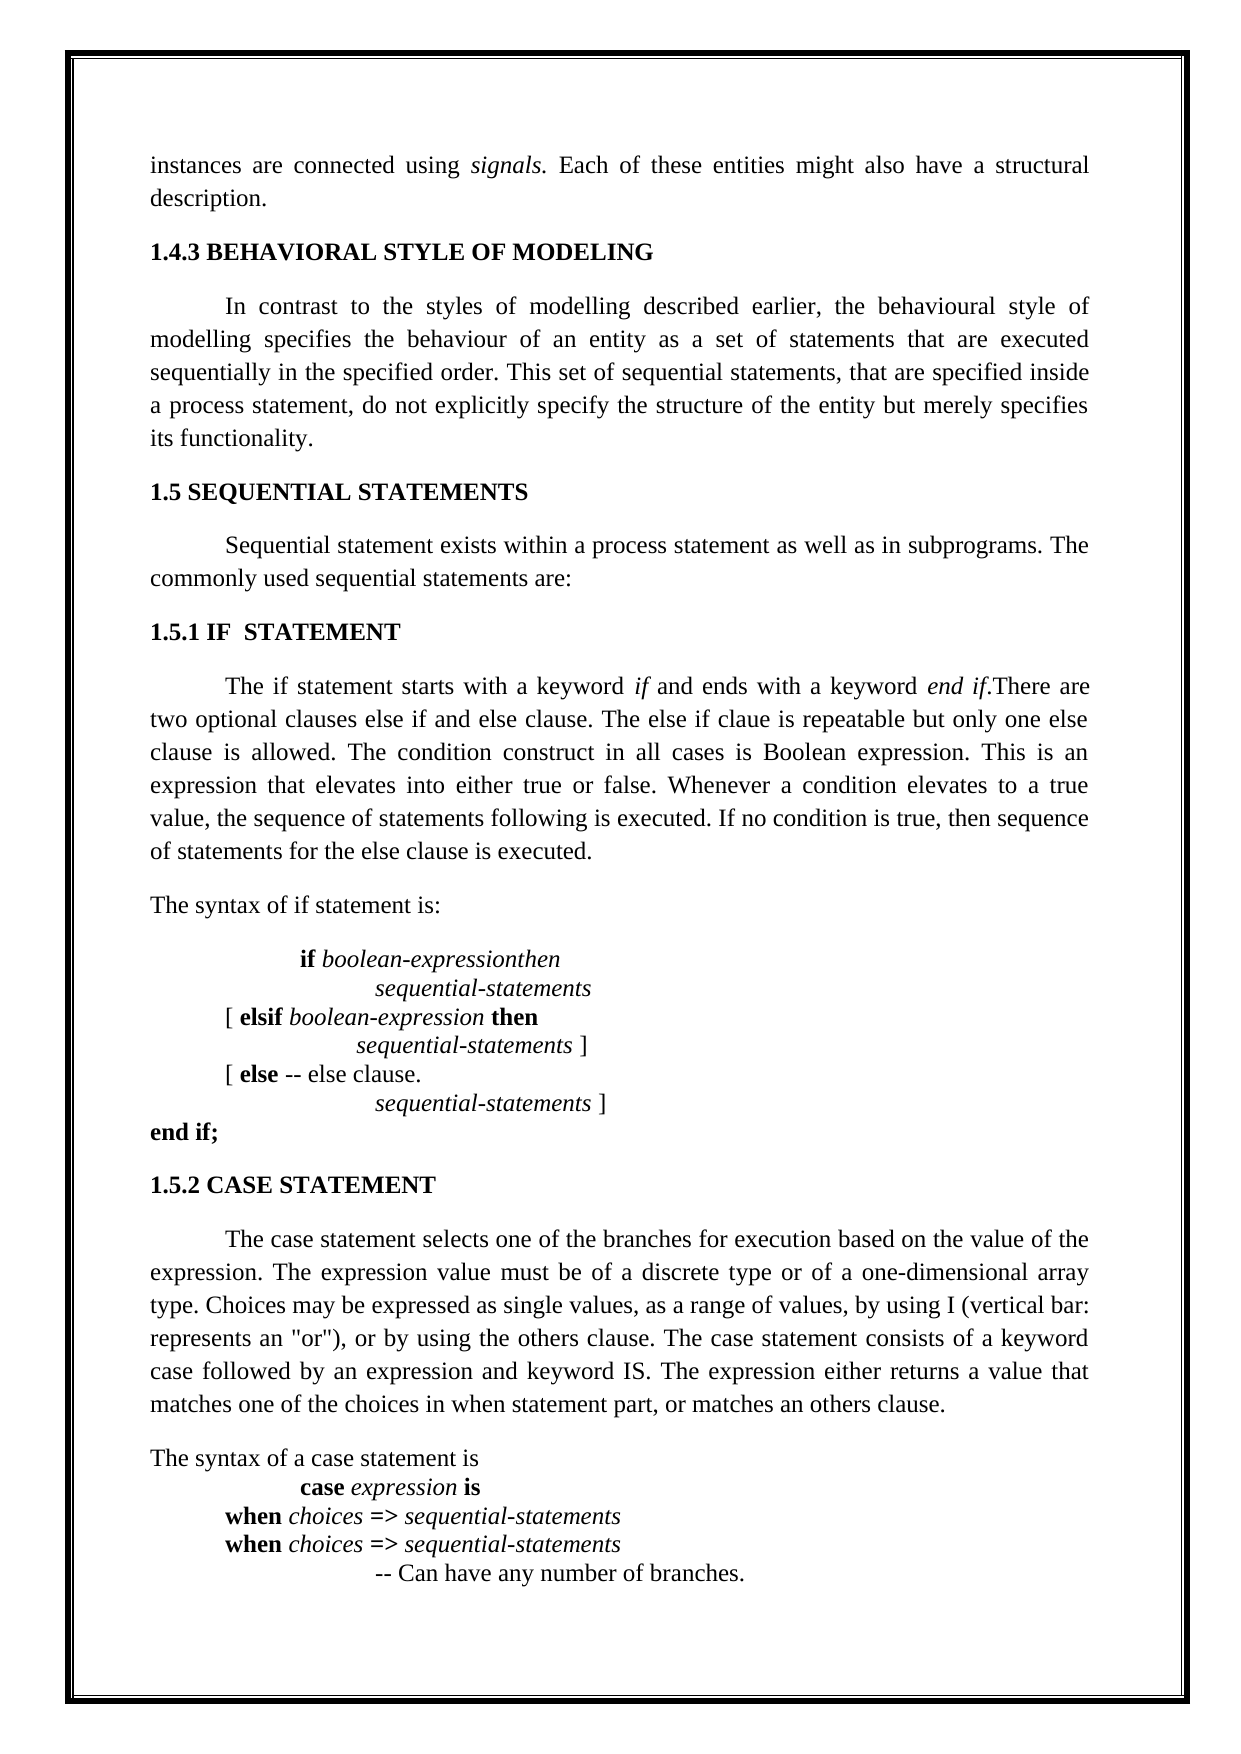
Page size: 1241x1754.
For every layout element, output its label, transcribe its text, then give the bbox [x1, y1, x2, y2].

text end if; [150, 1117, 1090, 1145]
text [ else -- else clause. [150, 1059, 1090, 1088]
text sequential-statements ] [300, 1088, 1090, 1117]
text The syntax of if statement is: [150, 890, 1090, 919]
text 1.4.3 BEHAVIORAL STYLE OF MODELING [150, 237, 1090, 266]
text 1.5.1 IF STATEMENT [150, 617, 1090, 646]
text [ elsif boolean-expression then [150, 1002, 1090, 1030]
text when choices => sequential-statements [150, 1501, 1090, 1529]
text 1.5.2 CASE STATEMENT [150, 1170, 1090, 1199]
text sequential-statements [300, 973, 1090, 1002]
text -- Can have any number of branches. [300, 1558, 1090, 1587]
text 1.5 SEQUENTIAL STATEMENTS [150, 477, 1090, 505]
text The syntax of a case statement is [150, 1443, 1090, 1472]
text Sequential statement exists within a process statement as well as in subprograms. The commonly used sequential statements are: [150, 531, 1090, 592]
text case expression is [225, 1472, 1090, 1501]
text if boolean-expressionthen [225, 944, 1090, 973]
text The if statement starts with a keyword if and ends with a keyword end if.There are two optional clauses else if and else clause. The else if claue is repeatable but only one else clause is allowed. The condition construct in all cases is Boolean expression. This is an expression that elevates into either true or false. Whenever a condition elevates to a true value, the sequence of statements following is executed. If no condition is true, then sequence of statements for the else clause is executed. [150, 671, 1090, 865]
text sequential-statements ] [150, 1030, 1090, 1059]
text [150, 150, 1090, 212]
text when choices => sequential-statements [150, 1529, 1090, 1558]
text The case statement selects one of the branches for execution based on the value of the expression. The expression value must be of a discrete type or of a one-dimensional array type. Choices may be expressed as single values, as a range of values, by using I (vertical bar: represents an "or"), or by using the others clause. The case statement consists of a keyword case followed by an expression and keyword IS. The expression either returns a value that matches one of the choices in when statement part, or matches an others clause. [150, 1224, 1090, 1418]
text In contrast to the styles of modelling described earlier, the behavioural style of modelling specifies the behaviour of an entity as a set of statements that are executed sequentially in the specified order. This set of sequential statements, that are specified inside a process statement, do not explicitly specify the structure of the entity but merely specifies its functionality. [150, 291, 1090, 452]
